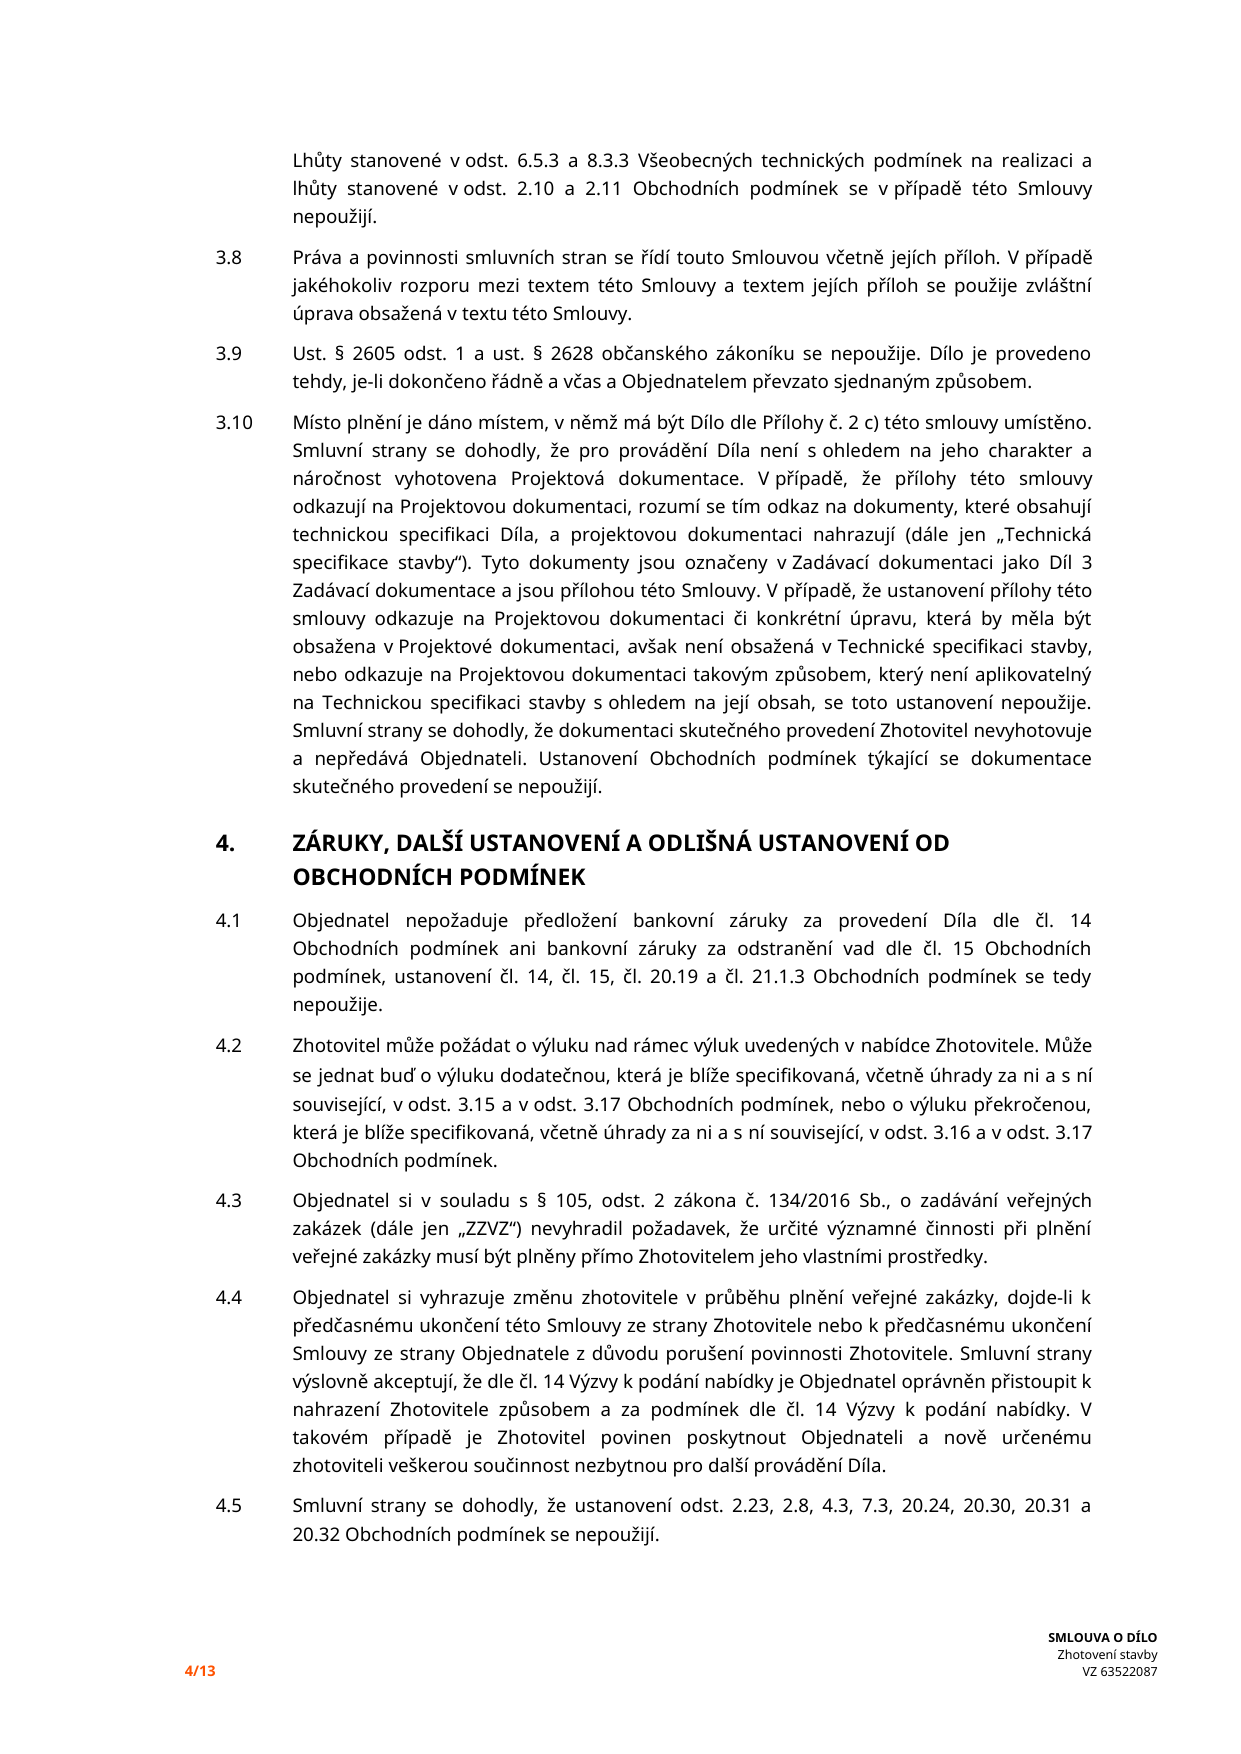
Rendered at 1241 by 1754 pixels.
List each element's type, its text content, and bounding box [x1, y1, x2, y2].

text Ust. § 2605 odst. 1 a ust. § 2628 občanského zákoníku se nepoužije. Dílo je provedeno tehdy, je-li dokončeno řádně a včas a Objednatelem převzato sjednaným způsobem. [216, 341, 1093, 394]
text Lhůty stanovené v odst. 6.5.3 a 8.3.3 Všeobecných technických podmínek na realizaci a lhůty stanovené v odst. 2.10 a 2.11 Obchodních podmínek se v případě této Smlouvy nepoužijí. [292, 147, 1093, 229]
text Objednatel si v souladu s § 105, odst. 2 zákona č. 134/2016 Sb., o zadávání veřejných zakázek (dále jen „ZZVZ“) nevyhradil požadavek, že určité významné činnosti při plnění veřejné zakázky musí být plněny přímo Zhotovitelem jeho vlastními prostředky. [216, 1188, 1093, 1269]
text Objednatel nepožaduje předložení bankovní záruky za provedení Díla dle čl. 14 Obchodních podmínek ani bankovní záruky za odstranění vad dle čl. 15 Obchodních podmínek, ustanovení čl. 14, čl. 15, čl. 20.19 a čl. 21.1.3 Obchodních podmínek se tedy nepoužije. [216, 908, 1093, 1017]
text Práva a povinnosti smluvních stran se řídí touto Smlouvou včetně jejích příloh. V případě jakéhokoliv rozporu mezi textem této Smlouvy a textem jejích příloh se použije zvláštní úprava obsažená v textu této Smlouvy. [216, 244, 1093, 326]
text Smluvní strany se dohodly, že ustanovení odst. 2.23, 2.8, 4.3, 7.3, 20.24, 20.30, 20.31 a 20.32 Obchodních podmínek se nepoužijí. [216, 1493, 1093, 1546]
text ZÁRUKY, DALŠÍ USTANOVENÍ A ODLIŠNÁ USTANOVENÍ OD OBCHODNÍCH PODMÍNEK [216, 826, 1093, 892]
text Objednatel si vyhrazuje změnu zhotovitele v průběhu plnění veřejné zakázky, dojde-li k předčasnému ukončení této Smlouvy ze strany Zhotovitele nebo k předčasnému ukončení Smlouvy ze strany Objednatele z důvodu porušení povinnosti Zhotovitele. Smluvní strany výslovně akceptují, že dle čl. 14 Výzvy k podání nabídky je Objednatel oprávněn přistoupit k nahrazení Zhotovitele způsobem a za podmínek dle čl. 14 Výzvy k podání nabídky. V takovém případě je Zhotovitel povinen poskytnout Objednateli a nově určenému zhotoviteli veškerou součinnost nezbytnou pro další provádění Díla. [216, 1284, 1093, 1478]
text Místo plnění je dáno místem, v němž má být Dílo dle Přílohy č. 2 c) této smlouvy umístěno. Smluvní strany se dohodly, že pro provádění Díla není s ohledem na jeho charakter a náročnost vyhotovena Projektová dokumentace. V případě, že přílohy této smlouvy odkazují na Projektovou dokumentaci, rozumí se tím odkaz na dokumenty, které obsahují technickou specifikaci Díla, a projektovou dokumentaci nahrazují (dále jen „Technická specifikace stavby“). Tyto dokumenty jsou označeny v Zadávací dokumentaci jako Díl 3 Zadávací dokumentace a jsou přílohou této Smlouvy. V případě, že ustanovení přílohy této smlouvy odkazuje na Projektovou dokumentaci či konkrétní úpravu, která by měla být obsažena v Projektové dokumentaci, avšak není obsažená v Technické specifikaci stavby, nebo odkazuje na Projektovou dokumentaci takovým způsobem, který není aplikovatelný na Technickou specifikaci stavby s ohledem na její obsah, se toto ustanovení nepoužije. Smluvní strany se dohodly, že dokumentaci skutečného provedení Zhotovitel nevyhotovuje a nepředává Objednateli. Ustanovení Obchodních podmínek týkající se dokumentace skutečného provedení se nepoužijí. [216, 409, 1093, 799]
text Zhotovitel může požádat o výluku nad rámec výluk uvedených v nabídce Zhotovitele. Může se jednat buď o výluku dodatečnou, která je blíže specifikovaná, včetně úhrady za ni a s ní související, v odst. 3.15 a v odst. 3.17 Obchodních podmínek, nebo o výluku překročenou, která je blíže specifikovaná, včetně úhrady za ni a s ní související, v odst. 3.16 a v odst. 3.17 Obchodních podmínek. [216, 1032, 1093, 1173]
